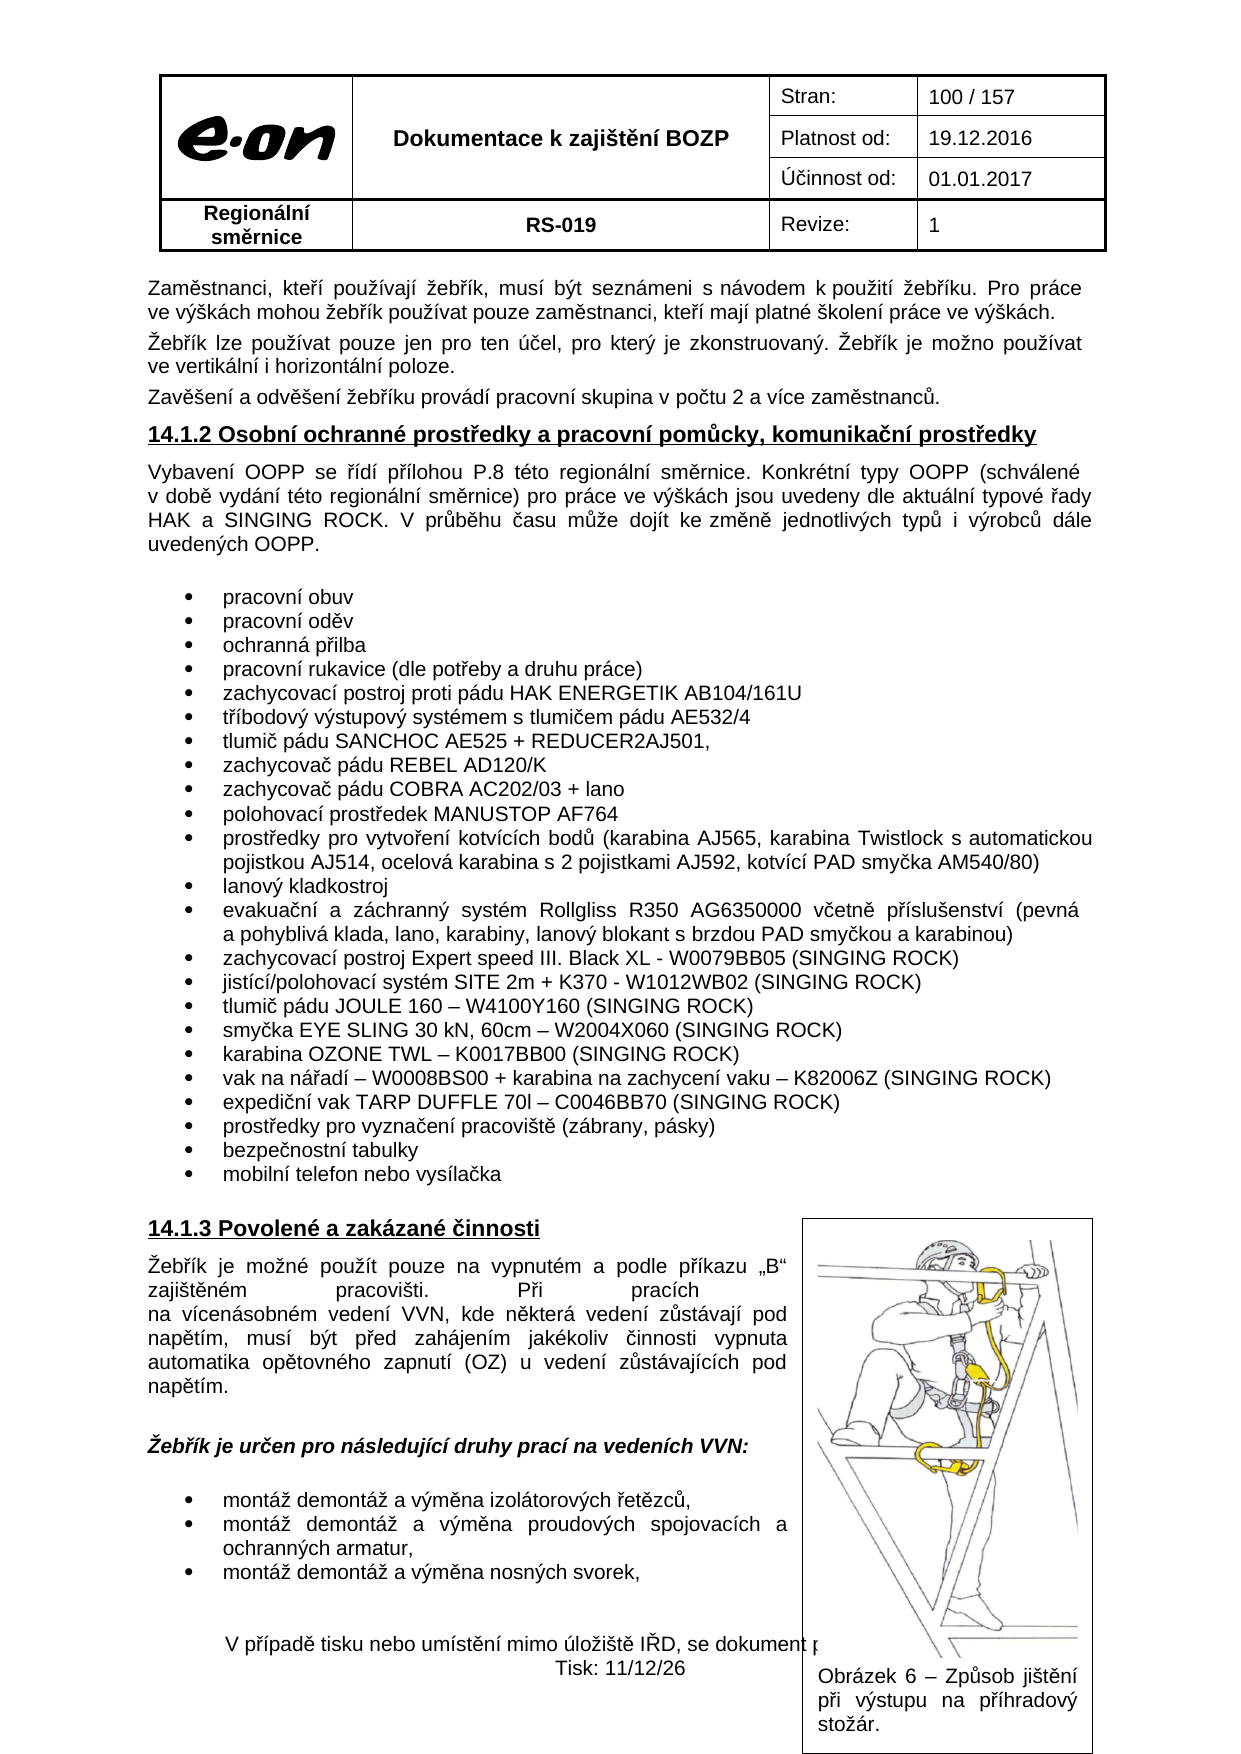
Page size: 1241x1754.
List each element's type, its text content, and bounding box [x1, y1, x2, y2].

list smyčka EYE SLING 30 kN, 60cm – W2004X060 (SINGING ROCK) [185, 1018, 1092, 1042]
list bezpečnostní tabulky [185, 1138, 1092, 1162]
list karabina OZONE TWL – K0017BB00 (SINGING ROCK) [185, 1042, 1092, 1066]
list polohovací prostředek MANUSTOP AF764 [185, 801, 1092, 825]
list pracovní rukavice (dle potřeby a druhu práce) [185, 657, 1092, 681]
list montáž demontáž a výměna izolátorových řetězců, [185, 1487, 802, 1512]
list jistící/polohovací systém SITE 2m + K370 - W1012WB02 (SINGING ROCK) [185, 969, 1092, 994]
text Zaměstnanci, kteří používají žebřík, musí být seznámeni s návodem k použití žebříku. Pro práce ve výškách mohou žebřík používat pouze zaměstnanci, kteří mají platné školení práce ve výškách. [148, 276, 1092, 324]
list lanový kladkostroj [185, 873, 1092, 897]
list expediční vak TARP DUFFLE 70l – C0046BB70 (SINGING ROCK) [185, 1090, 1092, 1114]
list pracovní obuv [185, 585, 1092, 609]
title 14.1.3 Povolené a zakázané činnosti [148, 1215, 1092, 1242]
list montáž demontáž a výměna proudových spojovacích a ochranných armatur, [185, 1512, 802, 1559]
picture [817, 1240, 1078, 1658]
list mobilní telefon nebo vysílačka [185, 1162, 1092, 1186]
list prostředky pro vytvoření kotvících bodů (karabina AJ565, karabina Twistlock s automatickou pojistkou AJ514, ocelová karabina s 2 pojistkami AJ592, kotvící PAD smyčka AM540/80) [185, 825, 1092, 873]
list tříbodový výstupový systémem s tlumičem pádu AE532/4 [185, 705, 1092, 729]
text Vybavení OOPP se řídí přílohou P.8 této regionální směrnice. Konkrétní typy OOPP (schválené v době vydání této regionální směrnice) pro práce ve výškách jsou uvedeny dle aktuální typové řady HAK a SINGING ROCK. V průběhu času může dojít ke změně jednotlivých typů i výrobců dále uvedených OOPP. [148, 460, 1092, 556]
list prostředky pro vyznačení pracoviště (zábrany, pásky) [185, 1114, 1092, 1138]
text Žebřík je možné použít pouze na vypnutém a podle příkazu „B“ zajištěném pracovišti. Při pracích na vícenásobném vedení VVN, kde některá vedení zůstávají pod napětím, musí být před zahájením jakékoliv činnosti vypnuta automatika opětovného zapnutí (OZ) u vedení zůstávajících pod napětím. [148, 1254, 802, 1398]
title 14.1.2 Osobní ochranné prostředky a pracovní pomůcky, komunikační prostředky [148, 421, 1092, 447]
text Žebřík lze používat pouze jen pro ten účel, pro který je zkonstruovaný. Žebřík je možno používat ve vertikální i horizontální poloze. [148, 330, 1092, 378]
list pracovní oděv [185, 609, 1092, 633]
list tlumič pádu SANCHOC AE525 + REDUCER2AJ501, [185, 729, 1092, 753]
list zachycovač pádu REBEL AD120/K [185, 753, 1092, 777]
list evakuační a záchranný systém Rollgliss R350 AG6350000 včetně příslušenství (pevná a pohyblivá klada, lano, karabiny, lanový blokant s brzdou PAD smyčkou a karabinou) [185, 897, 1092, 946]
text Zavěšení a odvěšení žebříku provádí pracovní skupina v počtu 2 a více zaměstnanců. [148, 384, 1092, 408]
list tlumič pádu JOULE 160 – W4100Y160 (SINGING ROCK) [185, 994, 1092, 1018]
text Žebřík je určen pro následující druhy prací na vedeních VVN: [148, 1434, 802, 1458]
list zachycovací postroj proti pádu HAK ENERGETIK AB104/161U [185, 681, 1092, 705]
list ochranná přilba [185, 633, 1092, 657]
list vak na nářadí – W0008BS00 + karabina na zachycení vaku – K82006Z (SINGING ROCK) [185, 1066, 1092, 1090]
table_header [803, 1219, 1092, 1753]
list montáž demontáž a výměna nosných svorek, [185, 1559, 802, 1584]
list zachycovač pádu COBRA AC202/03 + lano [185, 777, 1092, 801]
list zachycovací postroj Expert speed III. Black XL - W0079BB05 (SINGING ROCK) [185, 946, 1092, 969]
